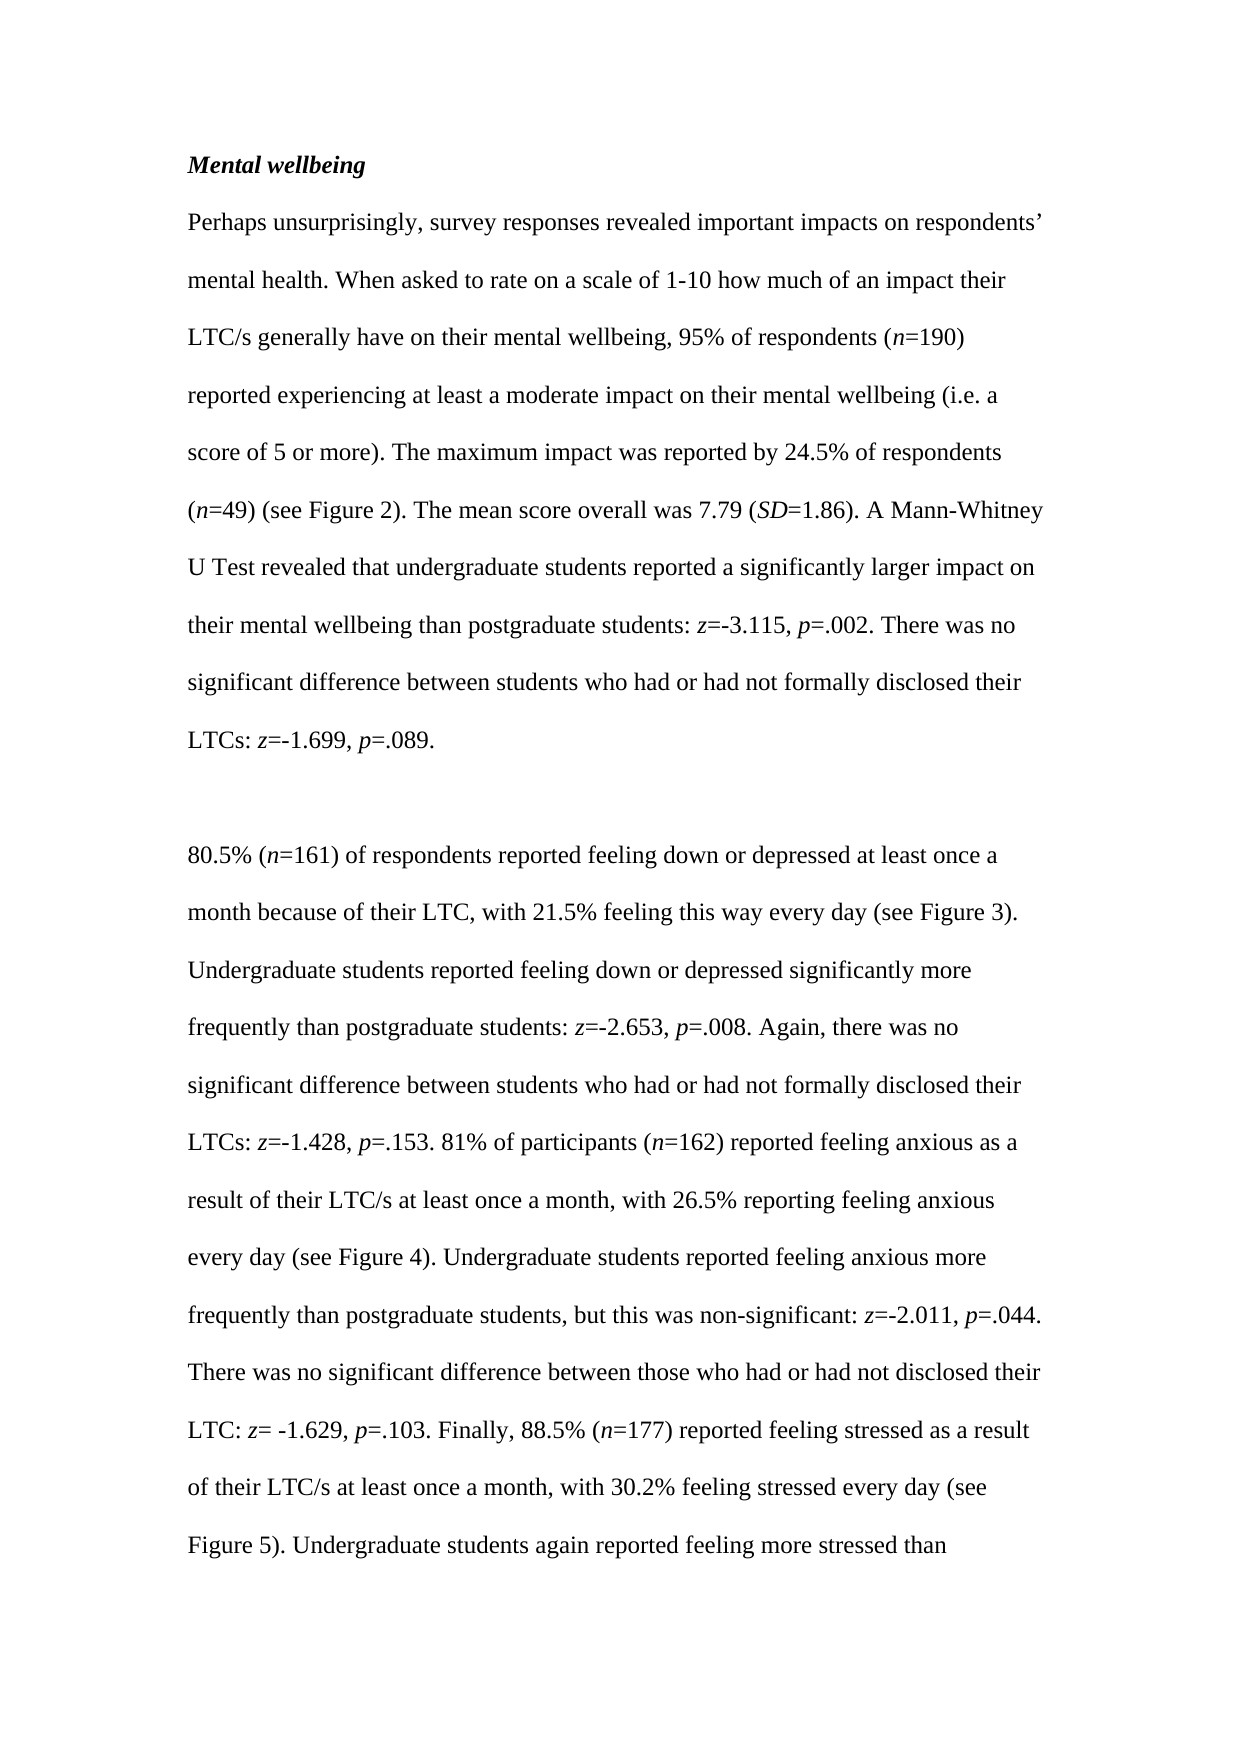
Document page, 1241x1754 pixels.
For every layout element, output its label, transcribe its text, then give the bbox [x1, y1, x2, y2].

text Mental wellbeing [187, 150, 1053, 179]
text Perhaps unsurprisingly, survey responses revealed important impacts on respondents’ mental health. When asked to rate on a scale of 1-10 how much of an impact their LTC/s generally have on their mental wellbeing, 95% of respondents (n=190) reported experiencing at least a moderate impact on their mental wellbeing (i.e. a score of 5 or more). The maximum impact was reported by 24.5% of respondents (n=49) (see Figure 2). The mean score overall was 7.79 (SD=1.86). A Mann-Whitney U Test revealed that undergraduate students reported a significantly larger impact on their mental wellbeing than postgraduate students: z=-3.115, p=.002. There was no significant difference between students who had or had not formally disclosed their LTCs: z=-1.699, p=.089. [187, 207, 1053, 754]
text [187, 840, 1053, 1559]
